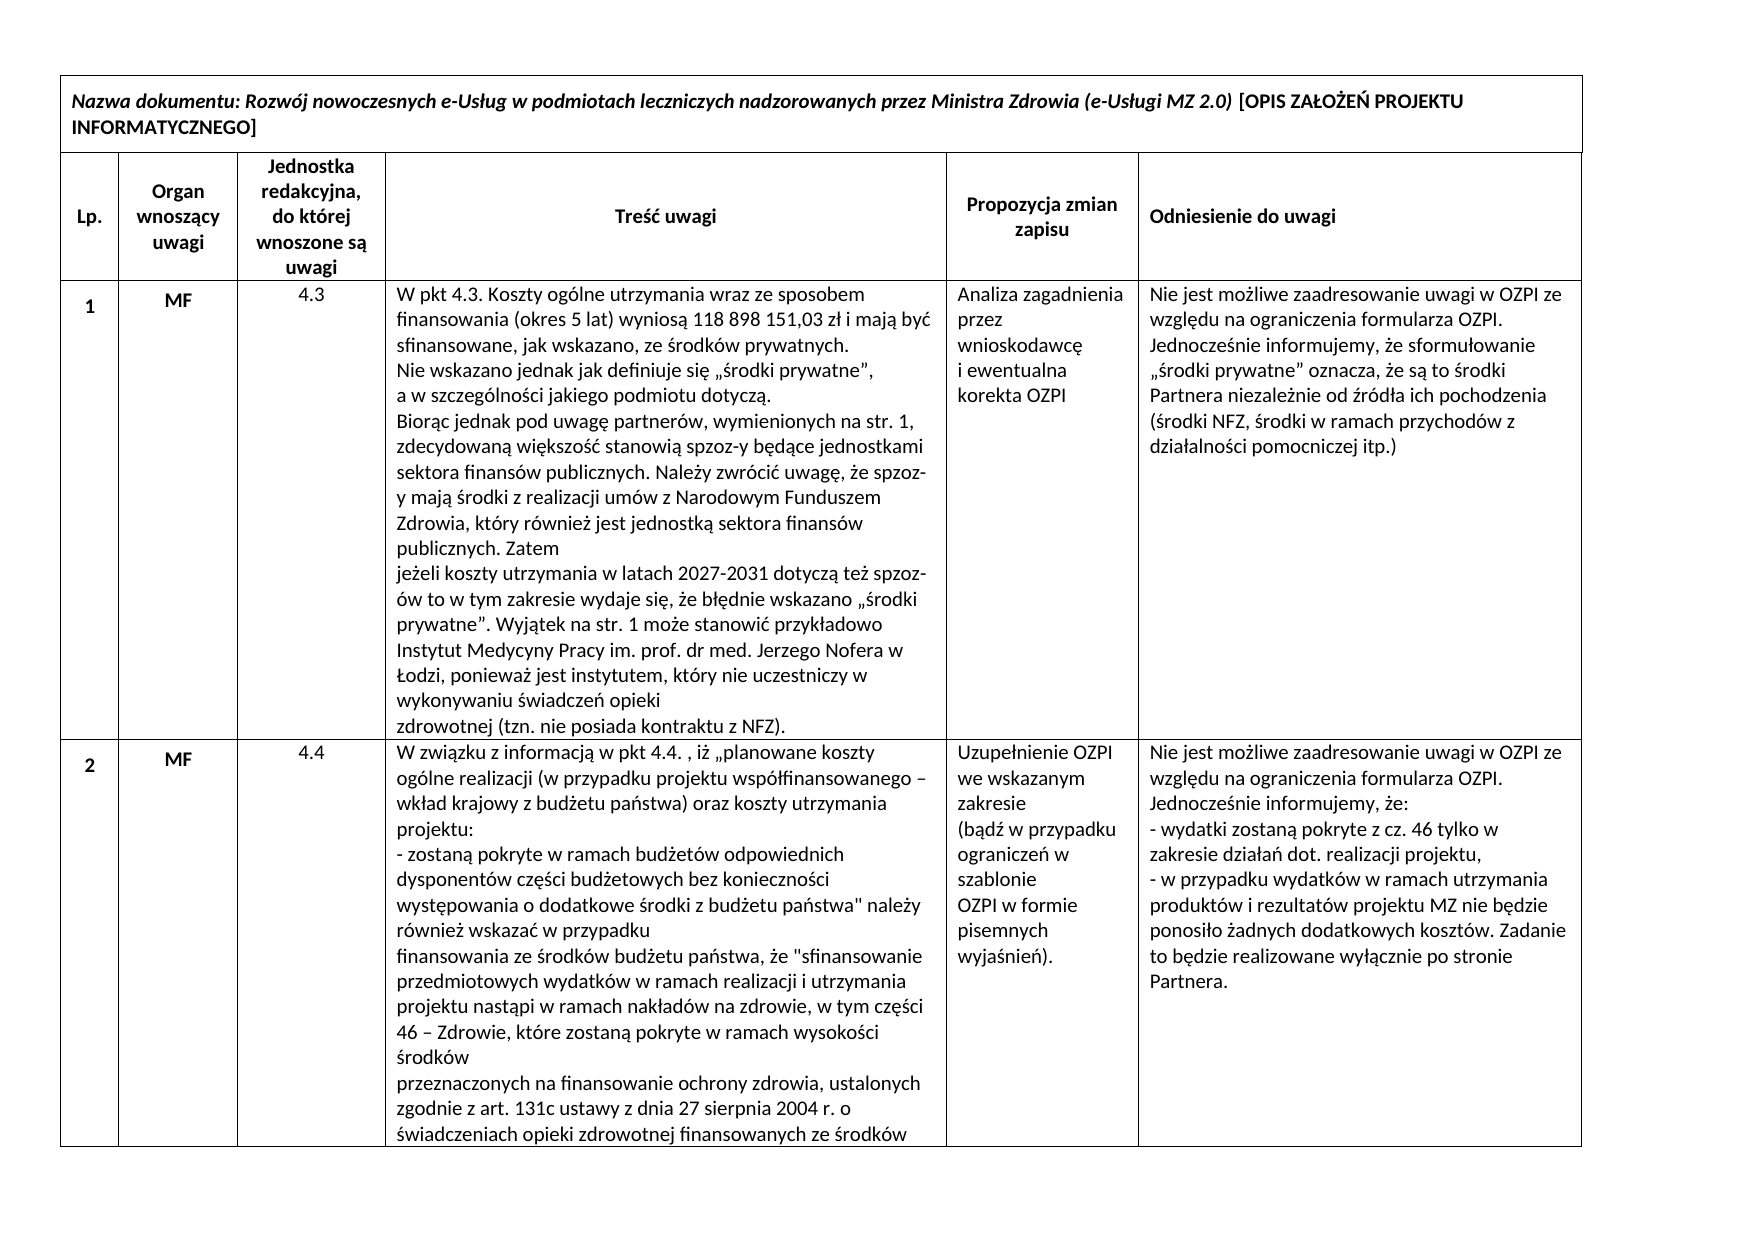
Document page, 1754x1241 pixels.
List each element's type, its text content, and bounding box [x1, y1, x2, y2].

table_cell Nie jest możliwe zaadresowanie uwagi w OZPI ze względu na ograniczenia formularza OZPI. Jednocześnie informujemy, że: - wydatki zostaną pokryte z cz. 46 tylko w zakresie działań dot. realizacji projektu, - w przypadku wydatków w ramach utrzymania produktów i rezultatów projektu MZ nie będzie ponosiło żadnych dodatkowych kosztów. Zadanie to będzie realizowane wyłącznie po stronie Partnera. [1139, 740, 1581, 1146]
table_cell Analiza zagadnienia przez wnioskodawcę i ewentualna korekta OZPI [947, 281, 1138, 738]
table_cell MF [119, 740, 237, 1146]
table_cell 2 [61, 740, 118, 1146]
table_cell Treść uwagi [386, 153, 946, 280]
table_cell 4.4 [238, 740, 385, 1146]
table_cell Propozycja zmian zapisu [947, 153, 1138, 280]
table_cell 1 [61, 281, 118, 738]
table_cell Lp. [61, 153, 118, 280]
table_cell Nie jest możliwe zaadresowanie uwagi w OZPI ze względu na ograniczenia formularza OZPI. Jednocześnie informujemy, że sformułowanie „środki prywatne” oznacza, że są to środki Partnera niezależnie od źródła ich pochodzenia (środki NFZ, środki w ramach przychodów z działalności pomocniczej itp.) [1139, 281, 1581, 738]
table_cell Organ wnoszący uwagi [119, 153, 237, 280]
table_header Nazwa dokumentu: Rozwój nowoczesnych e-Usług w podmiotach leczniczych nadzorowanych przez Ministra Zdrowia (e-Usługi MZ 2.0) [OPIS ZAŁOŻEŃ PROJEKTU INFORMATYCZNEGO] [61, 76, 1582, 152]
table_cell 4.3 [238, 281, 385, 738]
table_cell MF [119, 281, 237, 738]
table_cell Odniesienie do uwagi [1139, 153, 1581, 280]
table_cell W pkt 4.3. Koszty ogólne utrzymania wraz ze sposobem finansowania (okres 5 lat) wyniosą 118 898 151,03 zł i mają być sfinansowane, jak wskazano, ze środków prywatnych. Nie wskazano jednak jak definiuje się „środki prywatne”, a w szczególności jakiego podmiotu dotyczą. Biorąc jednak pod uwagę partnerów, wymienionych na str. 1, zdecydowaną większość stanowią spzoz-y będące jednostkami sektora finansów publicznych. Należy zwrócić uwagę, że spzoz-y mają środki z realizacji umów z Narodowym Funduszem Zdrowia, który również jest jednostką sektora finansów publicznych. Zatem jeżeli koszty utrzymania w latach 2027-2031 dotyczą też spzoz-ów to w tym zakresie wydaje się, że błędnie wskazano „środki prywatne”. Wyjątek na str. 1 może stanowić przykładowo Instytut Medycyny Pracy im. prof. dr med. Jerzego Nofera w Łodzi, ponieważ jest instytutem, który nie uczestniczy w wykonywaniu świadczeń opieki zdrowotnej (tzn. nie posiada kontraktu z NFZ). [386, 281, 946, 738]
table_cell Jednostka redakcyjna, do której wnoszone są uwagi [238, 153, 385, 280]
table_cell W związku z informacją w pkt 4.4. , iż „planowane koszty ogólne realizacji (w przypadku projektu współfinansowanego – wkład krajowy z budżetu państwa) oraz koszty utrzymania projektu: - zostaną pokryte w ramach budżetów odpowiednich dysponentów części budżetowych bez konieczności występowania o dodatkowe środki z budżetu państwa" należy również wskazać w przypadku finansowania ze środków budżetu państwa, że "sfinansowanie przedmiotowych wydatków w ramach realizacji i utrzymania projektu nastąpi w ramach nakładów na zdrowie, w tym części 46 – Zdrowie, które zostaną pokryte w ramach wysokości środków przeznaczonych na finansowanie ochrony zdrowia, ustalonych zgodnie z art. 131c ustawy z dnia 27 sierpnia 2004 r. o świadczeniach opieki zdrowotnej finansowanych ze środków [386, 740, 946, 1146]
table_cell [947, 740, 1138, 1146]
